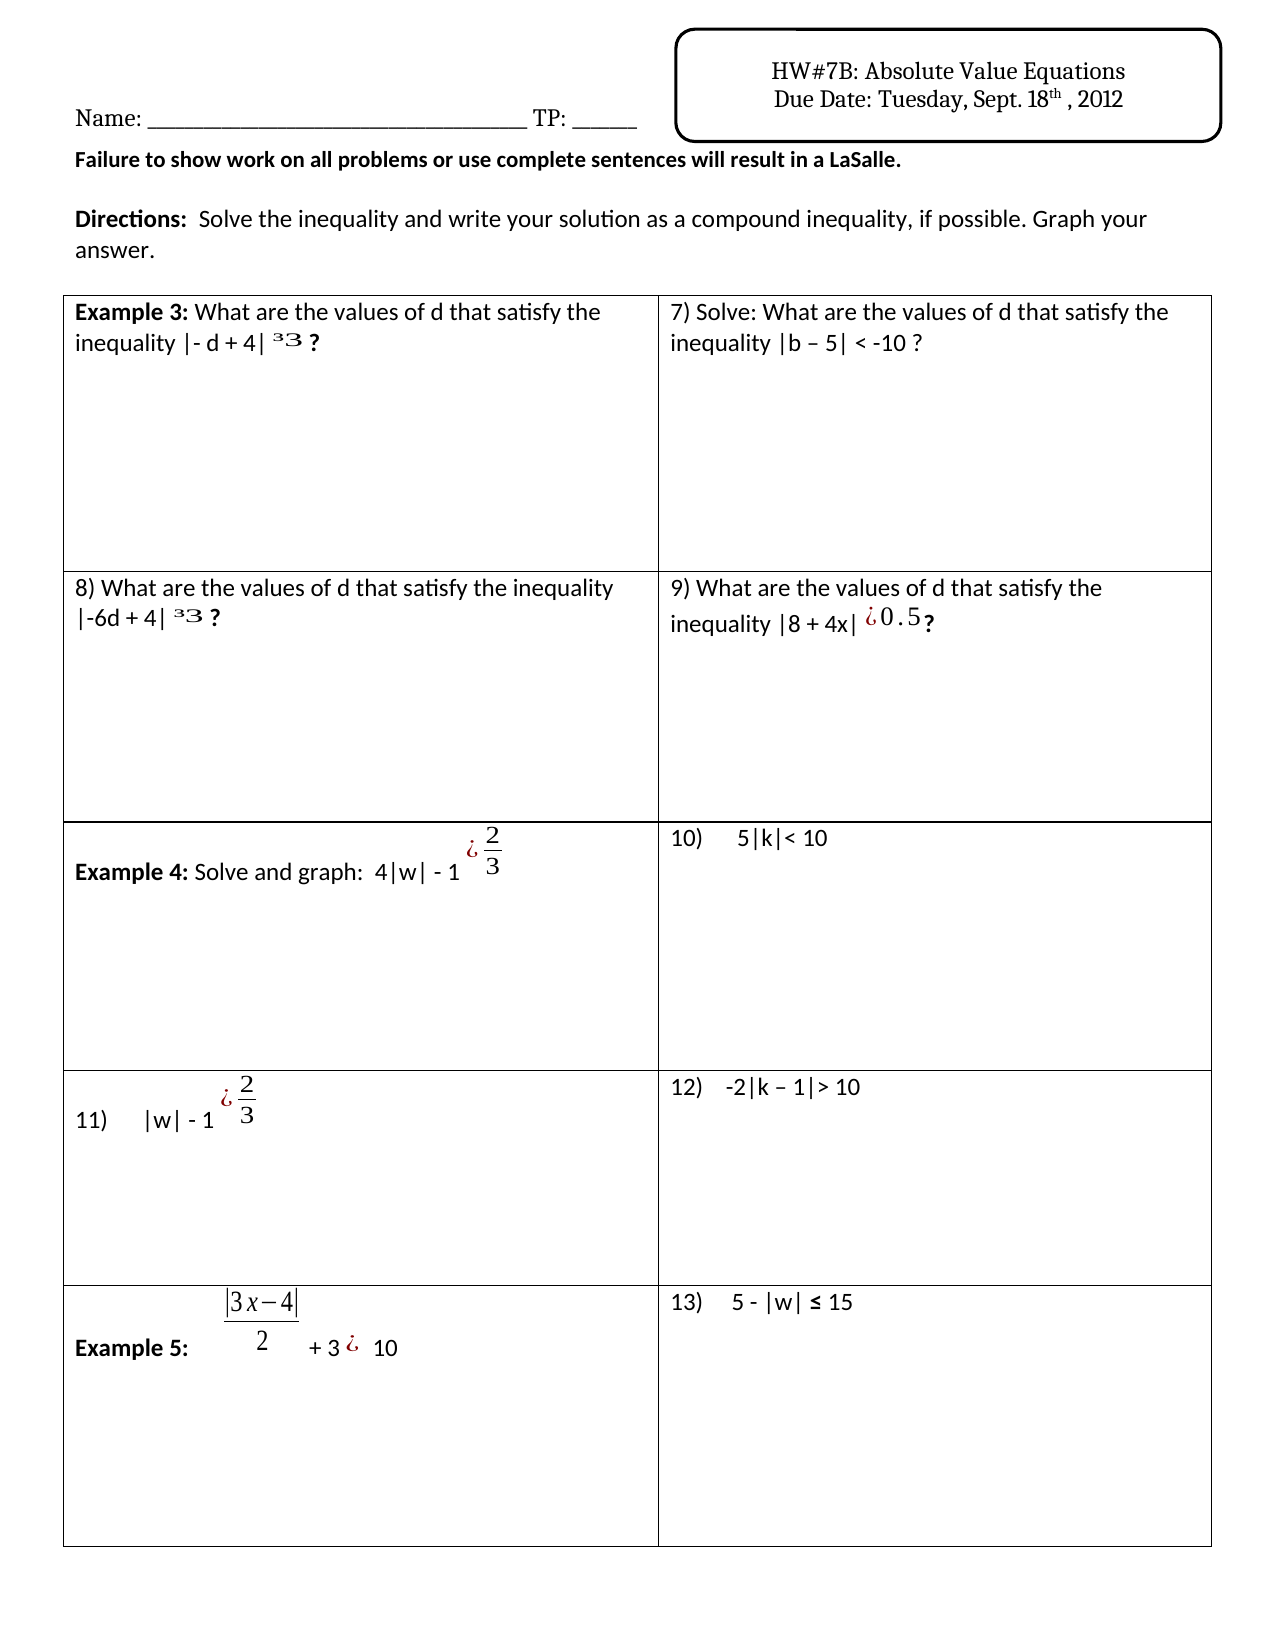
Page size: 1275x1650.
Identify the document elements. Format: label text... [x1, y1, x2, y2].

table_cell 9) What are the values of d that satisfy the inequality |8 + 4x| ? [659, 572, 1211, 821]
table_header Example 3: What are the values of d that satisfy the inequality |- d + 4| ? [64, 296, 658, 571]
table_cell 11) |w| - 1 [64, 1071, 658, 1284]
table_cell 12) -2|k – 1|> 10 [659, 1071, 1211, 1284]
table_cell 13) 5 - |w| ≤ 15 [659, 1286, 1211, 1546]
table_header 7) Solve: What are the values of d that satisfy the inequality |b – 5| < -10 ? [659, 296, 1211, 571]
table_cell 8) What are the values of d that satisfy the inequality |-6d + 4| ? [64, 572, 658, 821]
text Failure to show work on all problems or use complete sentences will result in a LaSalle. [75, 145, 1200, 173]
table_cell Example 4: Solve and graph: 4|w| - 1 [64, 823, 658, 1070]
text Directions: Solve the inequality and write your solution as a compound inequality, if possible. Graph your answer. [75, 203, 1200, 264]
text Name: _________________________________________ TP: _______ [75, 104, 676, 132]
table_cell 10) 5|k|< 10 [659, 823, 1211, 1070]
table_cell Example 5: + 3 10 [64, 1286, 658, 1546]
